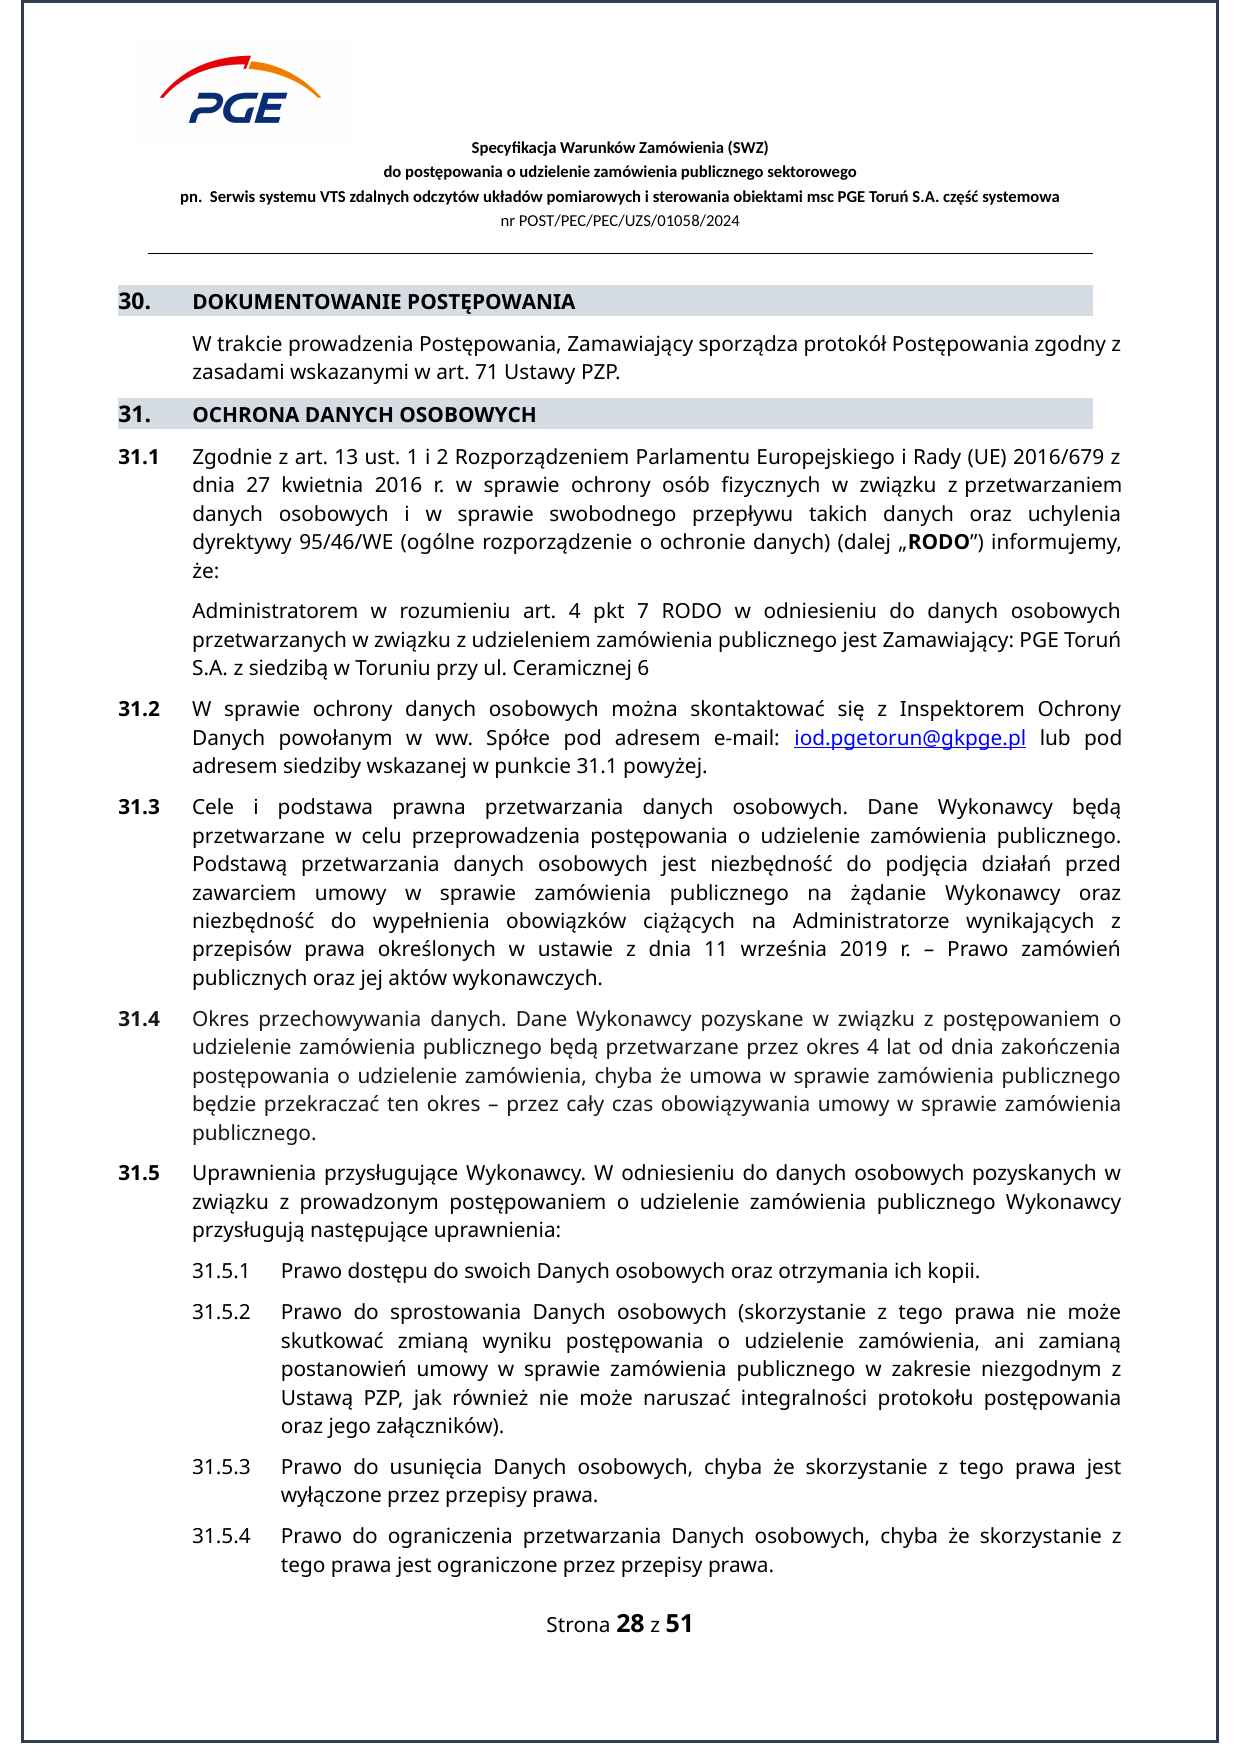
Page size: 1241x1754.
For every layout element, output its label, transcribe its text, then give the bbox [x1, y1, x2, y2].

subtitle OCHRONA DANYCH OSOBOWYCH [118, 398, 1093, 429]
subtitle Prawo dostępu do swoich Danych osobowych oraz otrzymania ich kopii. [192, 1256, 1122, 1285]
subtitle Okres przechowywania danych. Dane Wykonawcy pozyskane w związku z postępowaniem o udzielenie zamówienia publicznego będą przetwarzane przez okres 4 lat od dnia zakończenia postępowania o udzielenie zamówienia, chyba że umowa w sprawie zamówienia publicznego będzie przekraczać ten okres – przez cały czas obowiązywania umowy w sprawie zamówienia publicznego. [118, 1004, 1122, 1146]
subtitle Zgodnie z art. 13 ust. 1 i 2 Rozporządzeniem Parlamentu Europejskiego i Rady (UE) 2016/679 z dnia 27 kwietnia 2016 r. w sprawie ochrony osób fizycznych w związku z przetwarzaniem danych osobowych i w sprawie swobodnego przepływu takich danych oraz uchylenia dyrektywy 95/46/WE (ogólne rozporządzenie o ochronie danych) (dalej „RODO”) informujemy, że: [118, 442, 1122, 584]
subtitle Uprawnienia przysługujące Wykonawcy. W odniesieniu do danych osobowych pozyskanych w związku z prowadzonym postępowaniem o udzielenie zamówienia publicznego Wykonawcy przysługują następujące uprawnienia: [118, 1158, 1122, 1244]
subtitle Prawo do usunięcia Danych osobowych, chyba że skorzystanie z tego prawa jest wyłączone przez przepisy prawa. [192, 1452, 1122, 1509]
subtitle W trakcie prowadzenia Postępowania, Zamawiający sporządza protokół Postępowania zgodny z zasadami wskazanymi w art. 71 Ustawy PZP. [192, 329, 1122, 386]
subtitle W sprawie ochrony danych osobowych można skontaktować się z Inspektorem Ochrony Danych powołanym w ww. Spółce pod adresem e-mail: iod.pgetorun@gkpge.pl lub pod adresem siedziby wskazanej w punkcie 31.1 powyżej. [118, 694, 1122, 780]
picture [131, 39, 351, 145]
subtitle Administratorem w rozumieniu art. 4 pkt 7 RODO w odniesieniu do danych osobowych przetwarzanych w związku z udzieleniem zamówienia publicznego jest Zamawiający: PGE Toruń S.A. z siedzibą w Toruniu przy ul. Ceramicznej 6 [192, 597, 1122, 682]
subtitle Cele i podstawa prawna przetwarzania danych osobowych. Dane Wykonawcy będą przetwarzane w celu przeprowadzenia postępowania o udzielenie zamówienia publicznego. Podstawą przetwarzania danych osobowych jest niezbędność do podjęcia działań przed zawarciem umowy w sprawie zamówienia publicznego na żądanie Wykonawcy oraz niezbędność do wypełnienia obowiązków ciążących na Administratorze wynikających z przepisów prawa określonych w ustawie z dnia 11 września 2019 r. – Prawo zamówień publicznych oraz jej aktów wykonawczych. [118, 792, 1122, 991]
subtitle Prawo do sprostowania Danych osobowych (skorzystanie z tego prawa nie może skutkować zmianą wyniku postępowania o udzielenie zamówienia, ani zamianą postanowień umowy w sprawie zamówienia publicznego w zakresie niezgodnym z Ustawą PZP, jak również nie może naruszać integralności protokołu postępowania oraz jego załączników). [192, 1297, 1122, 1439]
subtitle DOKUMENTOWANIE POSTĘPOWANIA [118, 285, 1093, 316]
subtitle Prawo do ograniczenia przetwarzania Danych osobowych, chyba że skorzystanie z tego prawa jest ograniczone przez przepisy prawa. [192, 1521, 1122, 1578]
